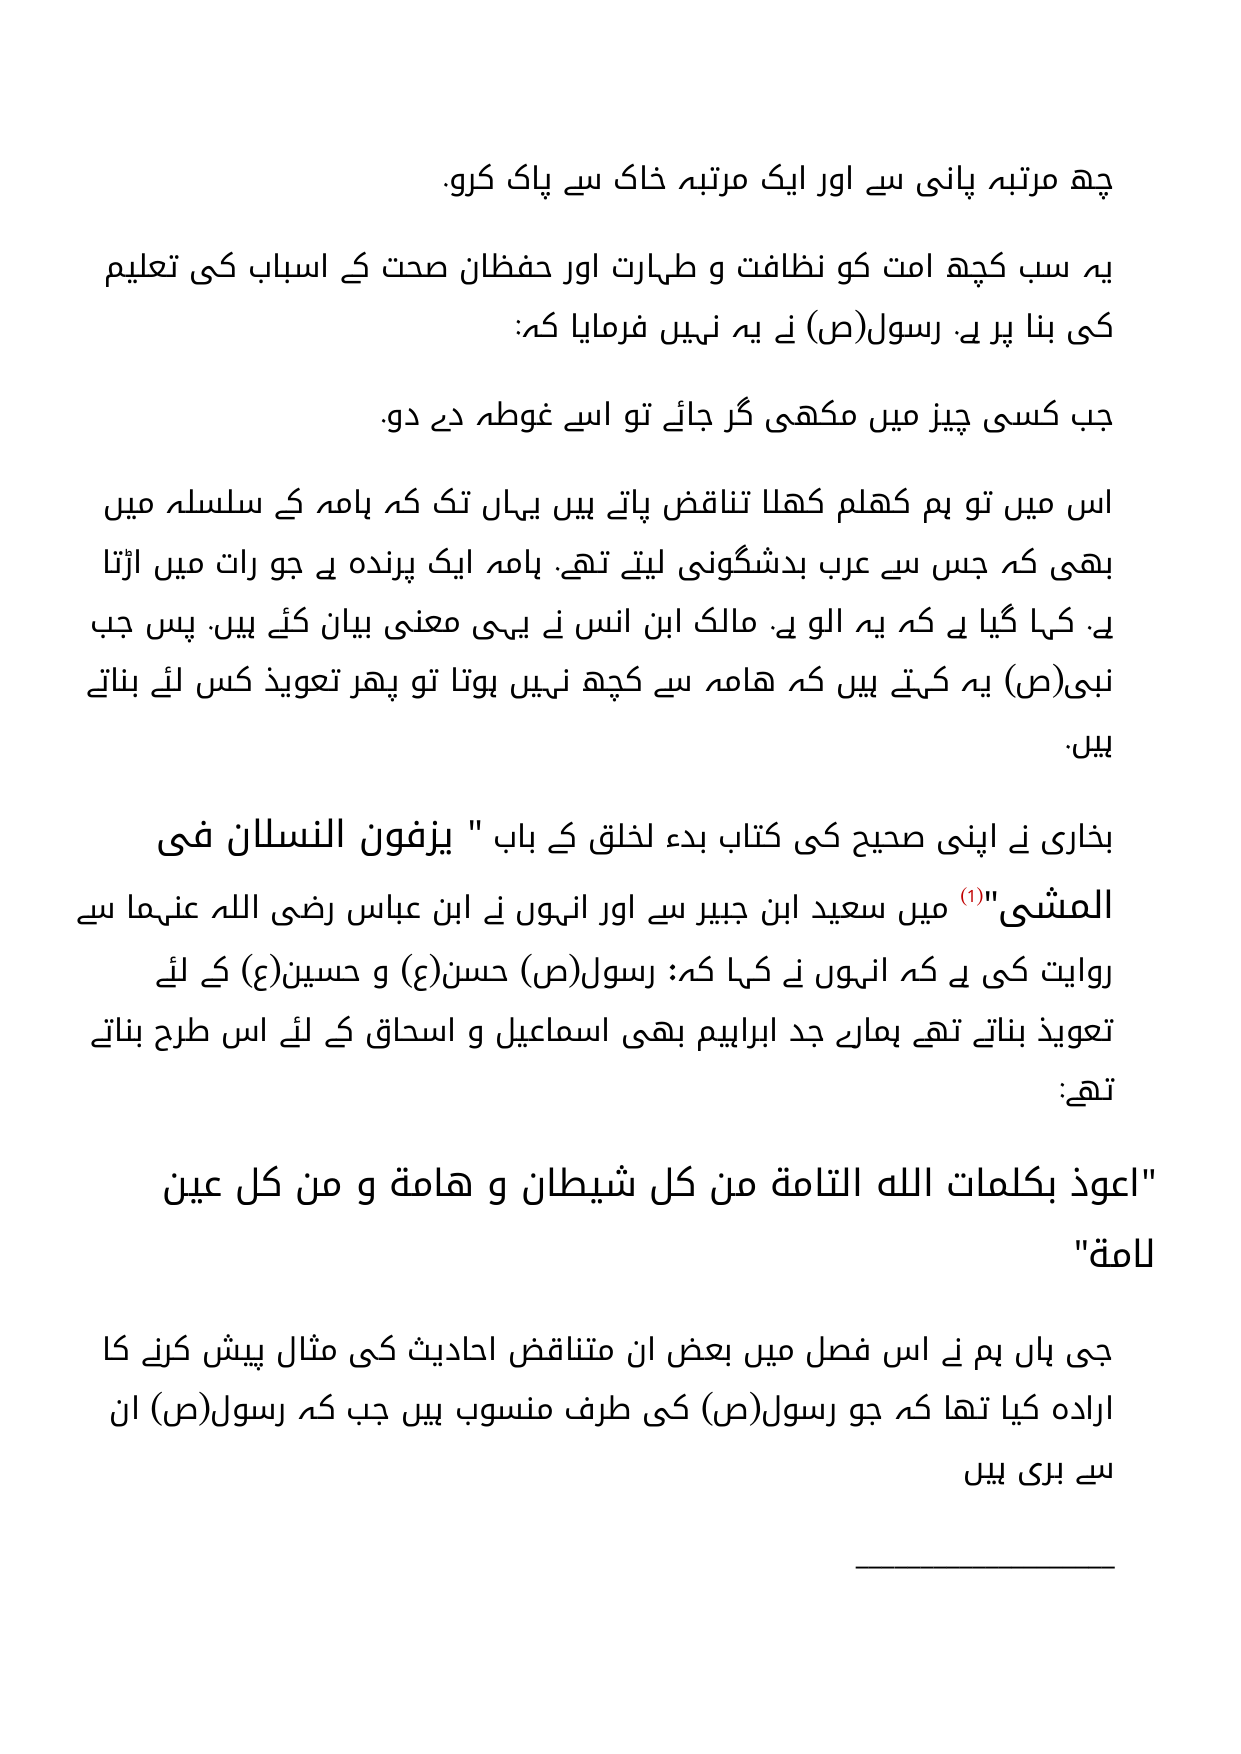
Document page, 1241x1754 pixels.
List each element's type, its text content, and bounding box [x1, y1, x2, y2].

text اس میں تو ہم کھلم کھلا تناقض پاتے ہیں یہاں تک کہ ہامہ کے سلسلہ میں بھی کہ جس سے عرب بدشگونی لیتے تھے. ہامہ ایک پرندہ ہے جو رات میں اڑتا ہے. کہا گیا ہے کہ یہ الو ہے. مالک ابن انس نے یہی معنی بیان کئے ہیں. پس جب نبی(ص) یہ کہتے ہیں کہ ھامہ سے کچھ نہیں ہوتا تو پھر تعویذ کس لئے بناتے ہیں. [72, 474, 1114, 770]
text یہ سب کچھ امت کو نظافت و طہارت اور حفظان صحت کے اسباب کی تعلیم کی بنا پر ہے. رسول(ص) نے یہ نہیں فرمایا کہ: [72, 238, 1114, 356]
text "اعوذ بکلمات الله التامة من کل شیطان و هامة و من کل عین لامة" [84, 1148, 1157, 1291]
text ____________________ [72, 1527, 1114, 1582]
text جی ہاں ہم نے اس فصل میں بعض ان متناقض احادیث کی مثال پیش کرنے کا ارادہ کیا تھا کہ جو رسول(ص) کی طرف منسوب ہیں جب کہ رسول(ص) ان سے بری ہیں [72, 1320, 1114, 1498]
text بخاری نے اپنی صحیح کی کتاب بدء لخلق کے باب " یزفون النسلان فی المشی"(1) میں سعید ابن جبیر سے اور انہوں نے ابن عباس رضی اللہ عنہما سے روایت کی ہے کہ انہوں نے کہا کہ: رسول(ص) حسن(ع) و حسین(ع) کے لئے تعویذ بناتے تھے ہمارے جد ابراہیم بھی اسماعیل و اسحاق کے لئے اس طرح بناتے تھے: [72, 799, 1114, 1119]
text جب کسی چیز میں مکھی گر جائے تو اسے غوطہ دے دو. [72, 385, 1114, 444]
text چھ مرتبہ پانی سے اور ایک مرتبہ خاک سے پاک کرو. [72, 149, 1114, 208]
